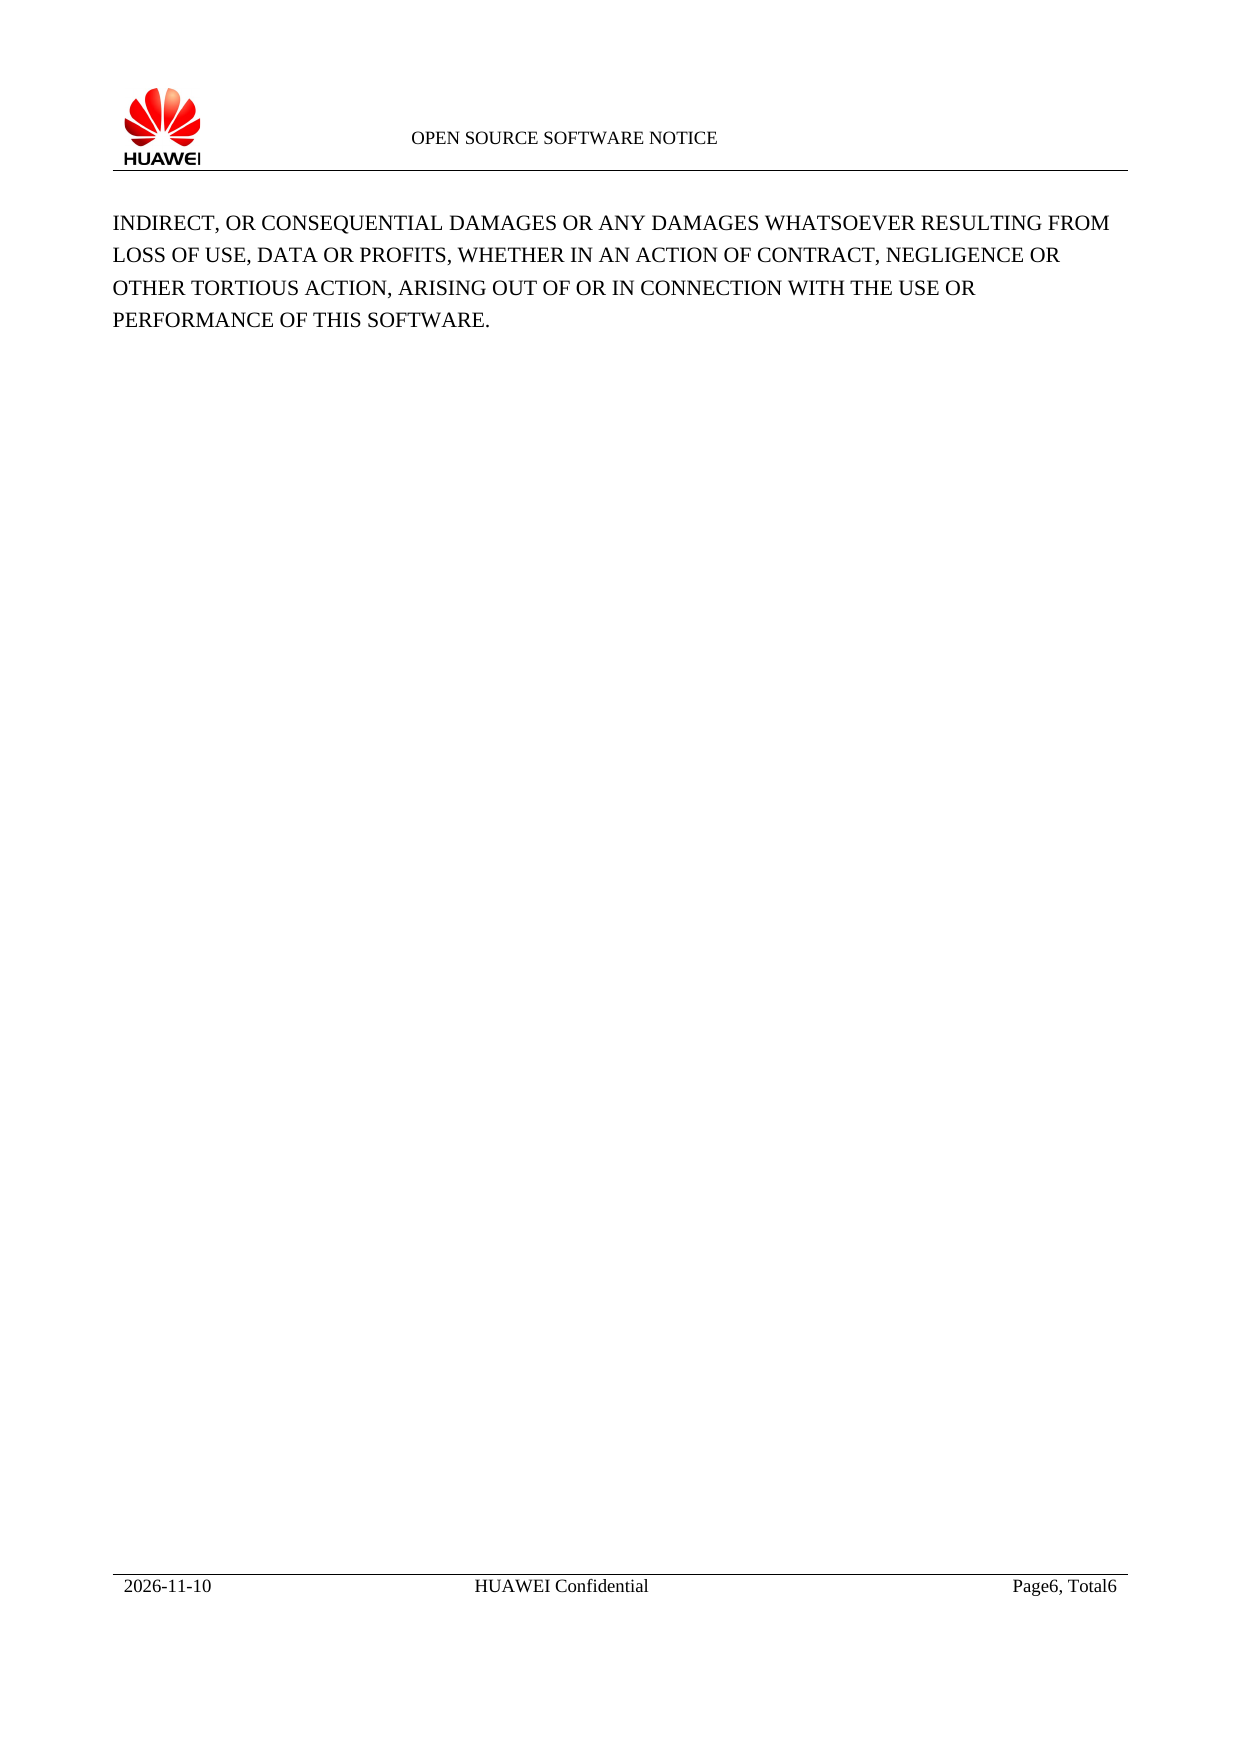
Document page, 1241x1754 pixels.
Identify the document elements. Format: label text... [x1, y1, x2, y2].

picture [124, 88, 201, 165]
